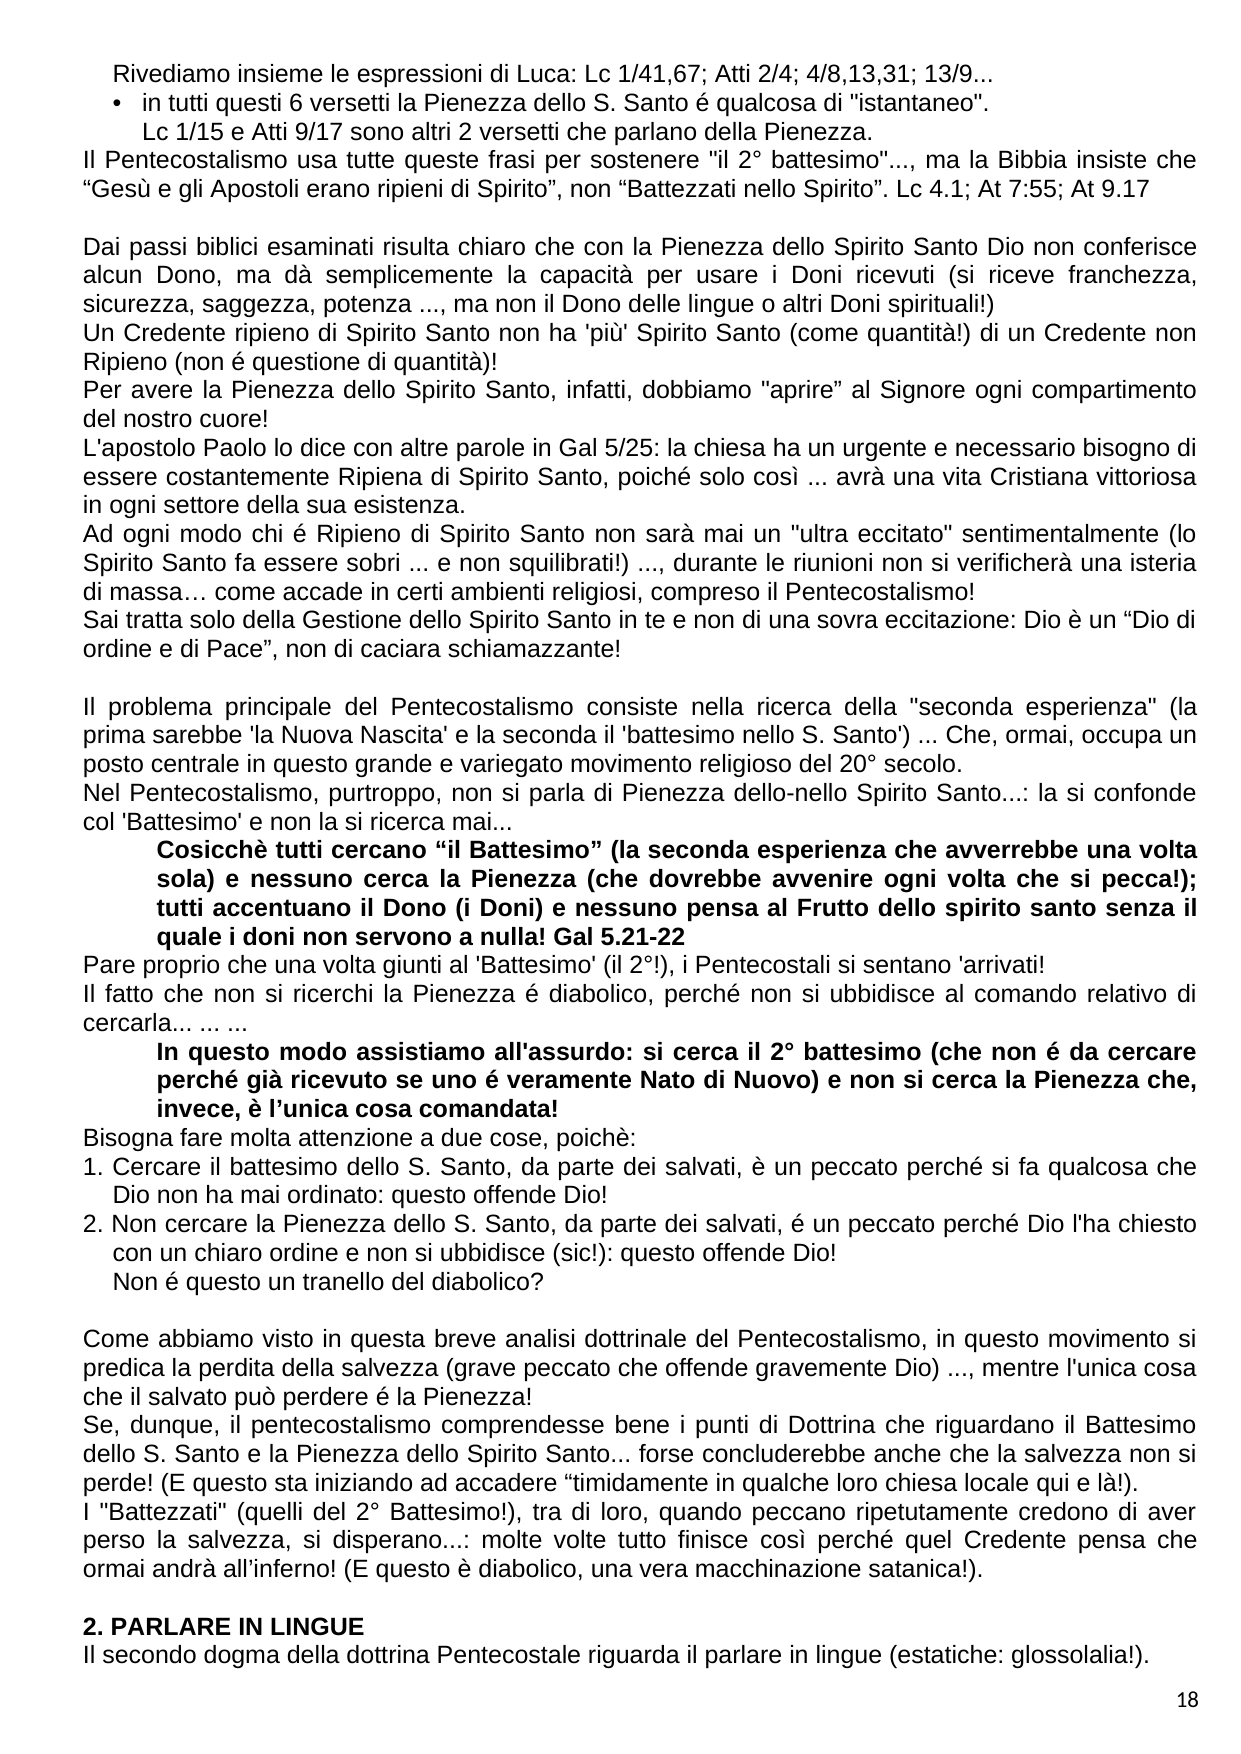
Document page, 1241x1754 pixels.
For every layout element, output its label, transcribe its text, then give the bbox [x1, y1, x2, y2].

text Dai passi biblici esaminati risulta chiaro che con la Pienezza dello Spirito Santo Dio non conferisce alcun Dono, ma dà semplicemente la capacità per usare i Doni ricevuti (si riceve franchezza, sicurezza, saggezza, potenza ..., ma non il Dono delle lingue o altri Doni spirituali!) [83, 232, 1199, 318]
text Ad ogni modo chi é Ripieno di Spirito Santo non sarà mai un "ultra eccitato" sentimentalmente (lo Spirito Santo fa essere sobri ... e non squilibrati!) ..., durante le riunioni non si verificherà una isteria di massa… come accade in certi ambienti religiosi, compreso il Pentecostalismo! [83, 519, 1199, 605]
text Lc 1/15 e Atti 9/17 sono altri 2 versetti che parlano della Pienezza. [142, 117, 1199, 145]
text Il secondo dogma della dottrina Pentecostale riguarda il parlare in lingue (estatiche: glossolalia!). [83, 1640, 1199, 1669]
text • in tutti questi 6 versetti la Pienezza dello S. Santo é qualcosa di "istantaneo". [112, 88, 1199, 117]
text 1. Cercare il battesimo dello S. Santo, da parte dei salvati, è un peccato perché si fa qualcosa che Dio non ha mai ordinato: questo offende Dio! [83, 1152, 1199, 1209]
text Il problema principale del Pentecostalismo consiste nella ricerca della "seconda esperienza" (la prima sarebbe 'la Nuova Nascita' e la seconda il 'battesimo nello S. Santo') ... Che, ormai, occupa un posto centrale in questo grande e variegato movimento religioso del 20° secolo. [83, 692, 1199, 778]
text 2. PARLARE IN LINGUE [83, 1612, 1199, 1640]
text 2. Non cercare la Pienezza dello S. Santo, da parte dei salvati, é un peccato perché Dio l'ha chiesto con un chiaro ordine e non si ubbidisce (sic!): questo offende Dio! [83, 1209, 1199, 1267]
text Rivediamo insieme le espressioni di Luca: Lc 1/41,67; Atti 2/4; 4/8,13,31; 13/9... [112, 59, 1199, 88]
text Sai tratta solo della Gestione dello Spirito Santo in te e non di una sovra eccitazione: Dio è un “Dio di ordine e di Pace”, non di caciara schiamazzante! [83, 605, 1199, 663]
text Se, dunque, il pentecostalismo comprendesse bene i punti di Dottrina che riguardano il Battesimo dello S. Santo e la Pienezza dello Spirito Santo... forse concluderebbe anche che la salvezza non si perde! (E questo sta iniziando ad accadere “timidamente in qualche loro chiesa locale qui e là!). [83, 1410, 1199, 1497]
text I "Battezzati" (quelli del 2° Battesimo!), tra di loro, quando peccano ripetutamente credono di aver perso la salvezza, si disperano...: molte volte tutto finisce così perché quel Credente pensa che ormai andrà all’inferno! (E questo è diabolico, una vera macchinazione satanica!). [83, 1497, 1199, 1583]
text Per avere la Pienezza dello Spirito Santo, infatti, dobbiamo "aprire” al Signore ogni compartimento del nostro cuore! [83, 375, 1199, 433]
text Nel Pentecostalismo, purtroppo, non si parla di Pienezza dello-nello Spirito Santo...: la si confonde col 'Battesimo' e non la si ricerca mai... [83, 778, 1199, 835]
text Cosicchè tutti cercano “il Battesimo” (la seconda esperienza che avverrebbe una volta sola) e nessuno cerca la Pienezza (che dovrebbe avvenire ogni volta che si pecca!); tutti accentuano il Dono (i Doni) e nessuno pensa al Frutto dello spirito santo senza il quale i doni non servono a nulla! Gal 5.21-22 [156, 835, 1199, 950]
text Non é questo un tranello del diabolico? [112, 1267, 1199, 1295]
text L'apostolo Paolo lo dice con altre parole in Gal 5/25: la chiesa ha un urgente e necessario bisogno di essere costantemente Ripiena di Spirito Santo, poiché solo così ... avrà una vita Cristiana vittoriosa in ogni settore della sua esistenza. [83, 433, 1199, 519]
text Bisogna fare molta attenzione a due cose, poichè: [83, 1123, 1199, 1152]
text Il fatto che non si ricerchi la Pienezza é diabolico, perché non si ubbidisce al comando relativo di cercarla... ... ... [83, 979, 1199, 1037]
text Il Pentecostalismo usa tutte queste frasi per sostenere "il 2° battesimo"..., ma la Bibbia insiste che “Gesù e gli Apostoli erano ripieni di Spirito”, non “Battezzati nello Spirito”. Lc 4.1; At 7:55; At 9.17 [83, 145, 1199, 203]
text Come abbiamo visto in questa breve analisi dottrinale del Pentecostalismo, in questo movimento si predica la perdita della salvezza (grave peccato che offende gravemente Dio) ..., mentre l'unica cosa che il salvato può perdere é la Pienezza! [83, 1324, 1199, 1410]
text Pare proprio che una volta giunti al 'Battesimo' (il 2°!), i Pentecostali si sentano 'arrivati! [83, 950, 1199, 979]
text In questo modo assistiamo all'assurdo: si cerca il 2° battesimo (che non é da cercare perché già ricevuto se uno é veramente Nato di Nuovo) e non si cerca la Pienezza che, invece, è l’unica cosa comandata! [156, 1037, 1199, 1123]
text Un Credente ripieno di Spirito Santo non ha 'più' Spirito Santo (come quantità!) di un Credente non Ripieno (non é questione di quantità)! [83, 318, 1199, 375]
